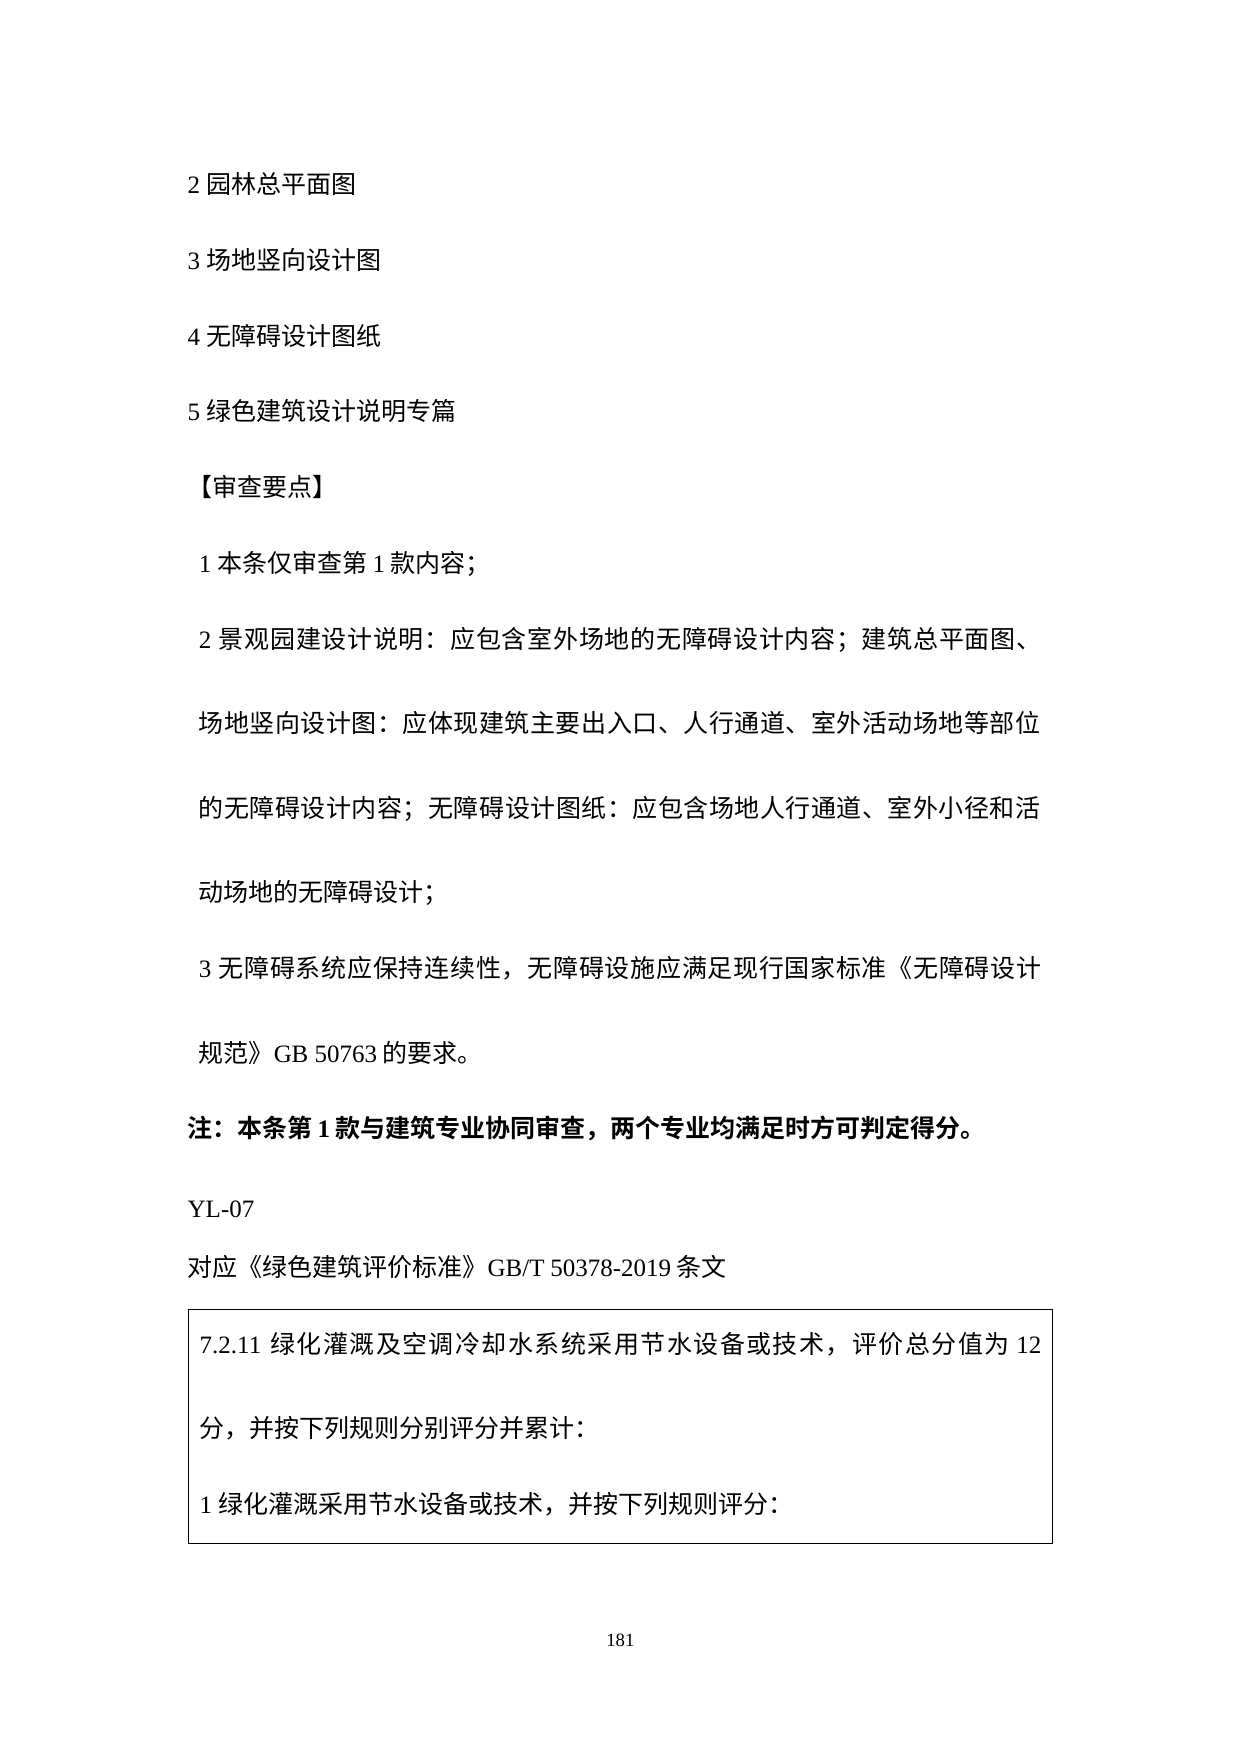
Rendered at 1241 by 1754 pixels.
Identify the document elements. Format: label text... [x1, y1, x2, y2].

text 4 无障碍设计图纸 [187, 302, 1053, 367]
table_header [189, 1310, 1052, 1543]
text 3 无障碍系统应保持连续性，无障碍设施应满足现行国家标准《无障碍设计规范》GB 50763的要求。 [198, 934, 1042, 1084]
text 注：本条第1款与建筑专业协同审查，两个专业均满足时方可判定得分。 [187, 1094, 1053, 1159]
text 2 景观园建设计说明：应包含室外场地的无障碍设计内容；建筑总平面图、场地竖向设计图：应体现建筑主要出入口、人行通道、室外活动场地等部位的无障碍设计内容；无障碍设计图纸：应包含场地人行通道、室外小径和活动场地的无障碍设计； [198, 605, 1042, 923]
text 1 本条仅审查第1款内容； [198, 529, 1042, 594]
text 5 绿色建筑设计说明专篇 [187, 377, 1053, 442]
text 对应《绿色建筑评价标准》GB/T 50378-2019条文 [187, 1233, 1053, 1298]
text 3 场地竖向设计图 [187, 226, 1053, 291]
text 2 园林总平面图 [187, 150, 1053, 215]
text 【审查要点】 [187, 453, 1053, 518]
text YL-07 [187, 1192, 1053, 1224]
